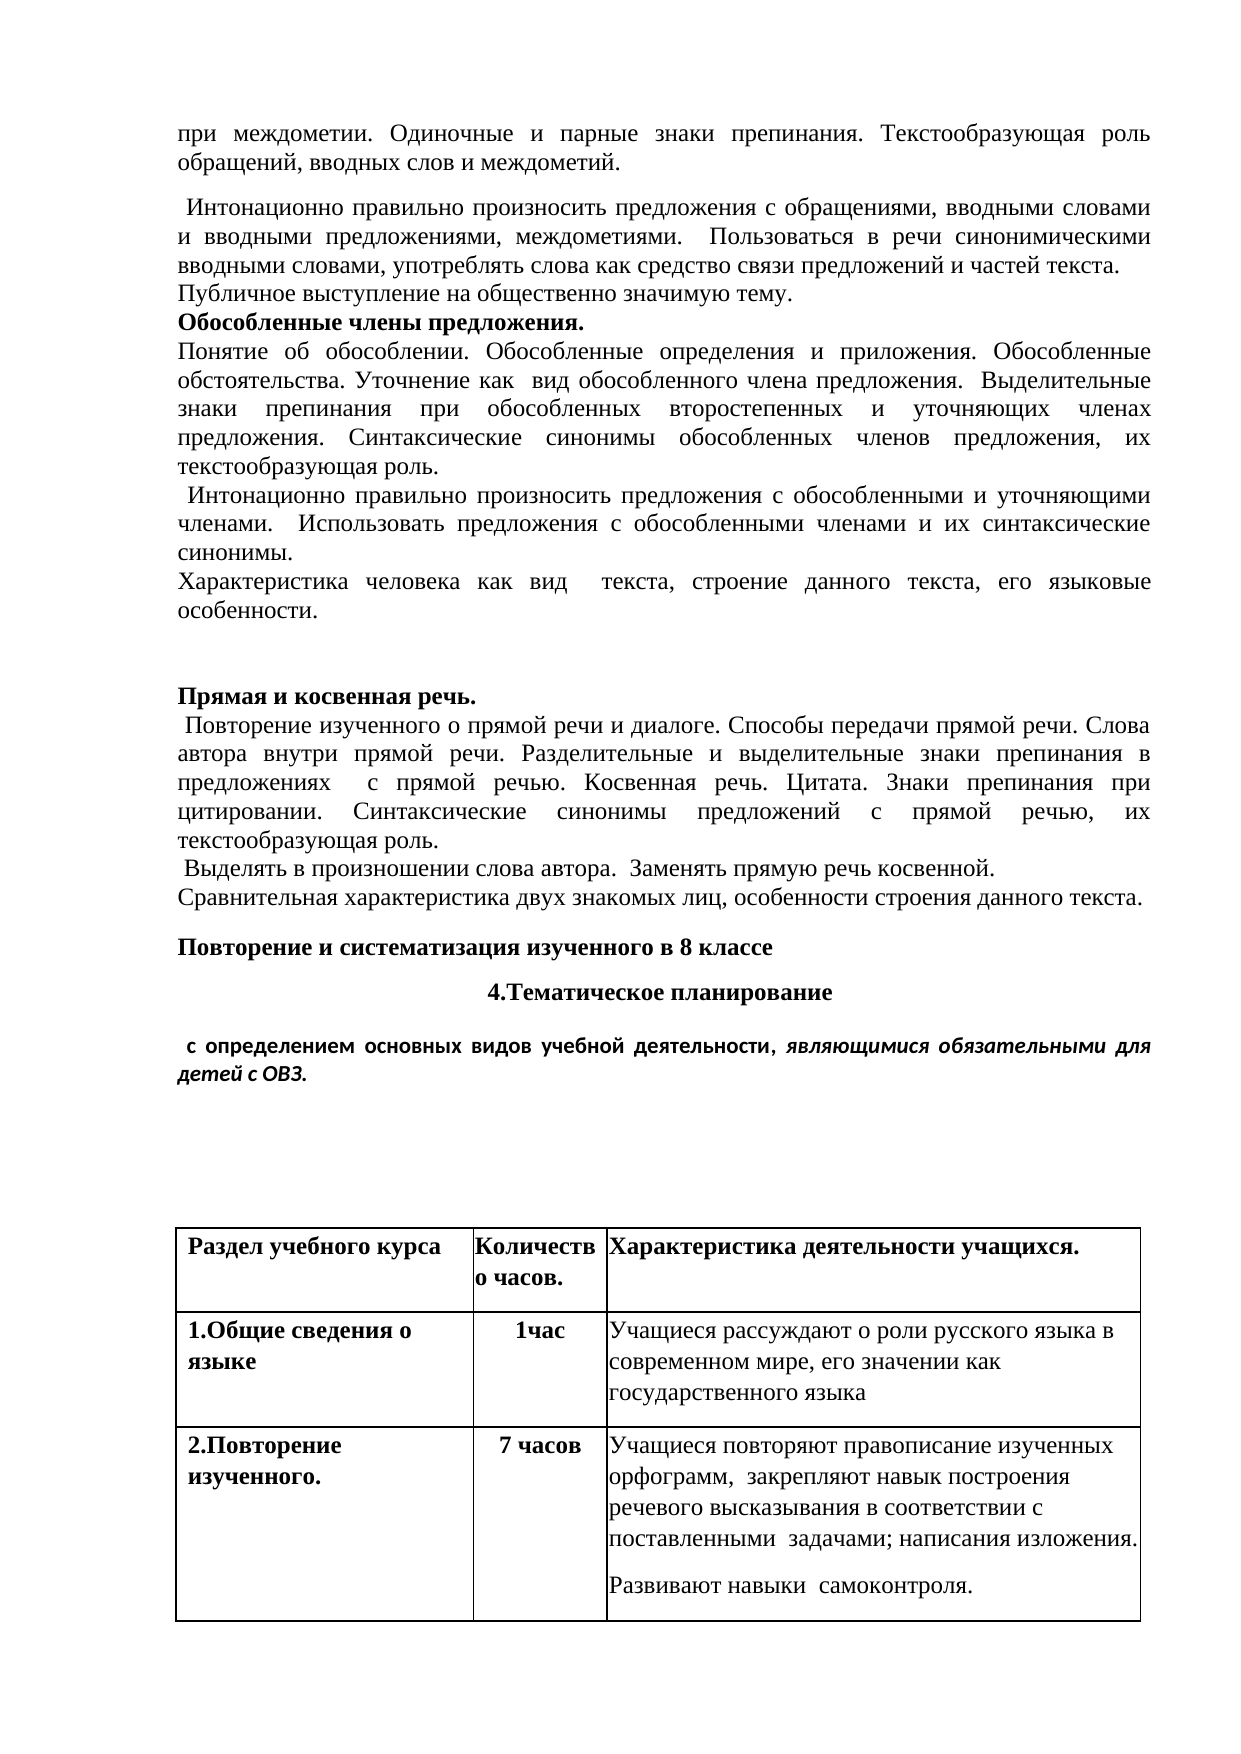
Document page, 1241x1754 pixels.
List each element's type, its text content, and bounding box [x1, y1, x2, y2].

list Прямая и косвенная речь. [177, 681, 1152, 710]
table_cell Учащиеся повторяют правописание изученных орфограмм, закрепляют навык построения речевого высказывания в соответствии с поставленными задачами; написания изложения. Развивают навыки самоконтроля. [608, 1428, 1140, 1619]
list Публичное выступление на общественно значимую тему. [177, 278, 1152, 307]
table_cell 1час [474, 1313, 606, 1426]
table_header Количество часов. [474, 1229, 606, 1311]
list Интонационно правильно произносить предложения с обращениями, вводными словами и вводными предложениями, междометиями. Пользоваться в речи синонимическими вводными словами, употреблять слова как средство связи предложений и частей текста. [177, 192, 1152, 278]
table_header Раздел учебного курса [177, 1229, 473, 1311]
list 4.Тематическое планирование [487, 977, 1152, 1006]
table_header Характеристика деятельности учащихся. [608, 1229, 1140, 1311]
list Повторение изученного о прямой речи и диалоге. Способы передачи прямой речи. Слова автора внутри прямой речи. Разделительные и выделительные знаки препинания в предложениях с прямой речью. Косвенная речь. Цитата. Знаки препинания при цитировании. Синтаксические синонимы предложений с прямой речью, их текстообразующая роль. [177, 710, 1152, 853]
table_cell 7 часов [474, 1428, 606, 1619]
table_cell 1.Общие сведения о языке [177, 1313, 473, 1426]
text с определением основных видов учебной деятельности, являющимися обязательными для детей с ОВЗ. [177, 1031, 1152, 1087]
list Сравнительная характеристика двух знакомых лиц, особенности строения данного текста. [177, 882, 1152, 911]
list Обособленные члены предложения. [177, 307, 1152, 336]
list Выделять в произношении слова автора. Заменять прямую речь косвенной. [177, 853, 1152, 882]
list Понятие об обособлении. Обособленные определения и приложения. Обособленные обстоятельства. Уточнение как вид обособленного члена предложения. Выделительные знаки препинания при обособленных второстепенных и уточняющих членах предложения. Синтаксические синонимы обособленных членов предложения, их текстообразующая роль. [177, 336, 1152, 480]
list Интонационно правильно произносить предложения с обособленными и уточняющими членами. Использовать предложения с обособленными членами и их синтаксические синонимы. [177, 480, 1152, 566]
table_cell 2.Повторение изученного. [177, 1428, 473, 1619]
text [177, 118, 1152, 176]
text Повторение и систематизация изученного в 8 классе [177, 932, 1152, 961]
list Характеристика человека как вид текста, строение данного текста, его языковые особенности. [177, 566, 1152, 623]
table_cell Учащиеся рассуждают о роли русского языка в современном мире, его значении как государственного языка [608, 1313, 1140, 1426]
